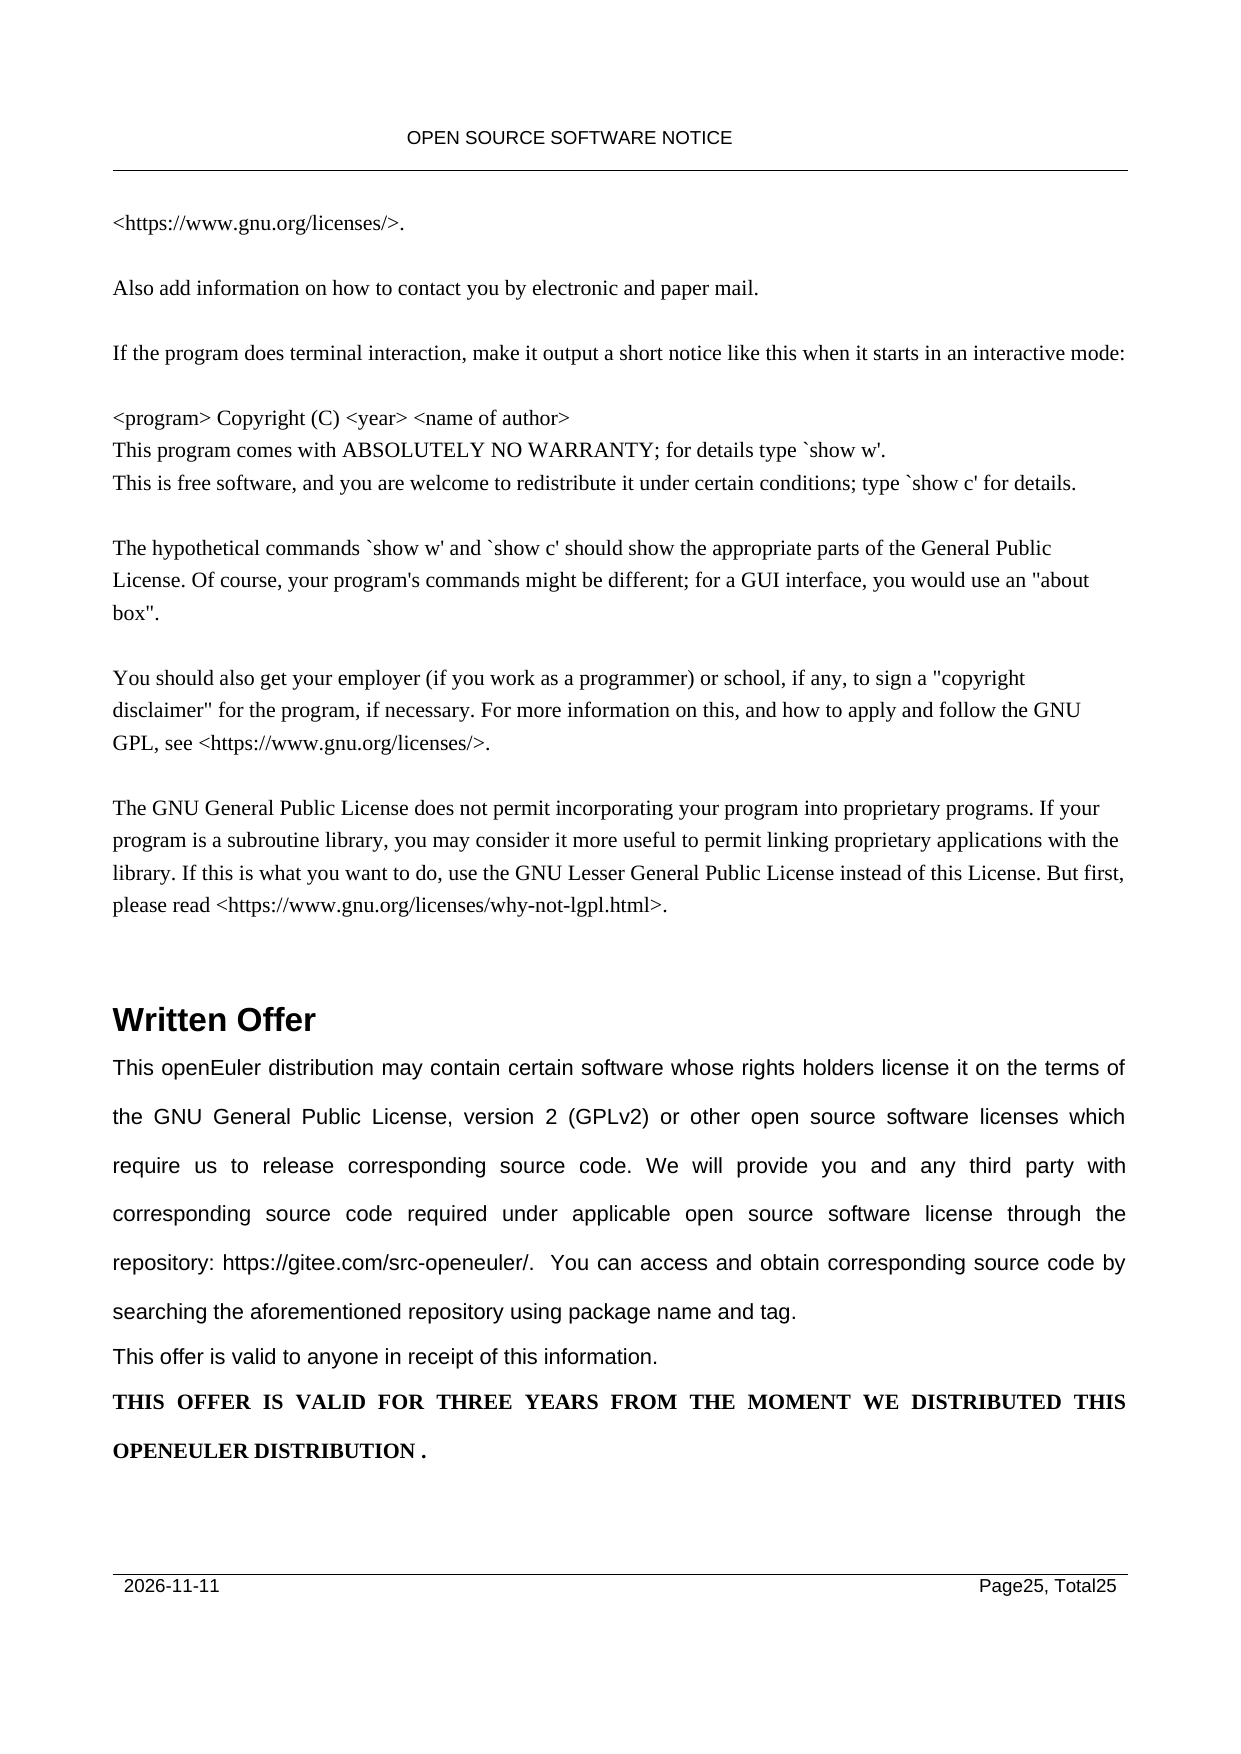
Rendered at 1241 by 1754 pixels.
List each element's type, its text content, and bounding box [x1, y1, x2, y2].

text The GNU General Public License does not permit incorporating your program into proprietary programs. If your program is a subroutine library, you may consider it more useful to permit linking proprietary applications with the library. If this is what you want to do, use the GNU Lesser General Public License instead of this License. But first, please read <https://www.gnu.org/licenses/why-not-lgpl.html>. [112, 791, 1128, 921]
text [112, 206, 1128, 239]
text This program comes with ABSOLUTELY NO WARRANTY; for details type `show w'. [112, 434, 1128, 466]
text Also add information on how to contact you by electronic and paper mail. [112, 271, 1128, 304]
text <program> Copyright (C) <year> <name of author> [112, 401, 1128, 434]
text THIS OFFER IS VALID FOR THREE YEARS FROM THE MOMENT WE DISTRIBUTED THIS OPENEULER DISTRIBUTION . [112, 1385, 1128, 1467]
text You should also get your employer (if you work as a programmer) or school, if any, to sign a "copyright disclaimer" for the program, if necessary. For more information on this, and how to apply and follow the GNU GPL, see <https://www.gnu.org/licenses/>. [112, 661, 1128, 759]
text If the program does terminal interaction, make it output a short notice like this when it starts in an interactive mode: [112, 336, 1128, 369]
text This offer is valid to anyone in receipt of this information. [112, 1340, 1128, 1373]
text The hypothetical commands `show w' and `show c' should show the appropriate parts of the General Public License. Of course, your program's commands might be different; for a GUI interface, you would use an "about box". [112, 531, 1128, 629]
text Written Offer [112, 986, 1128, 1051]
text This openEuler distribution may contain certain software whose rights holders license it on the terms of the GNU General Public License, version 2 (GPLv2) or other open source software licenses which require us to release corresponding source code. We will provide you and any third party with corresponding source code required under applicable open source software license through the repository: https://gitee.com/src-openeuler/. You can access and obtain corresponding source code by searching the aforementioned repository using package name and tag. [112, 1051, 1128, 1328]
text This is free software, and you are welcome to redistribute it under certain conditions; type `show c' for details. [112, 466, 1128, 499]
